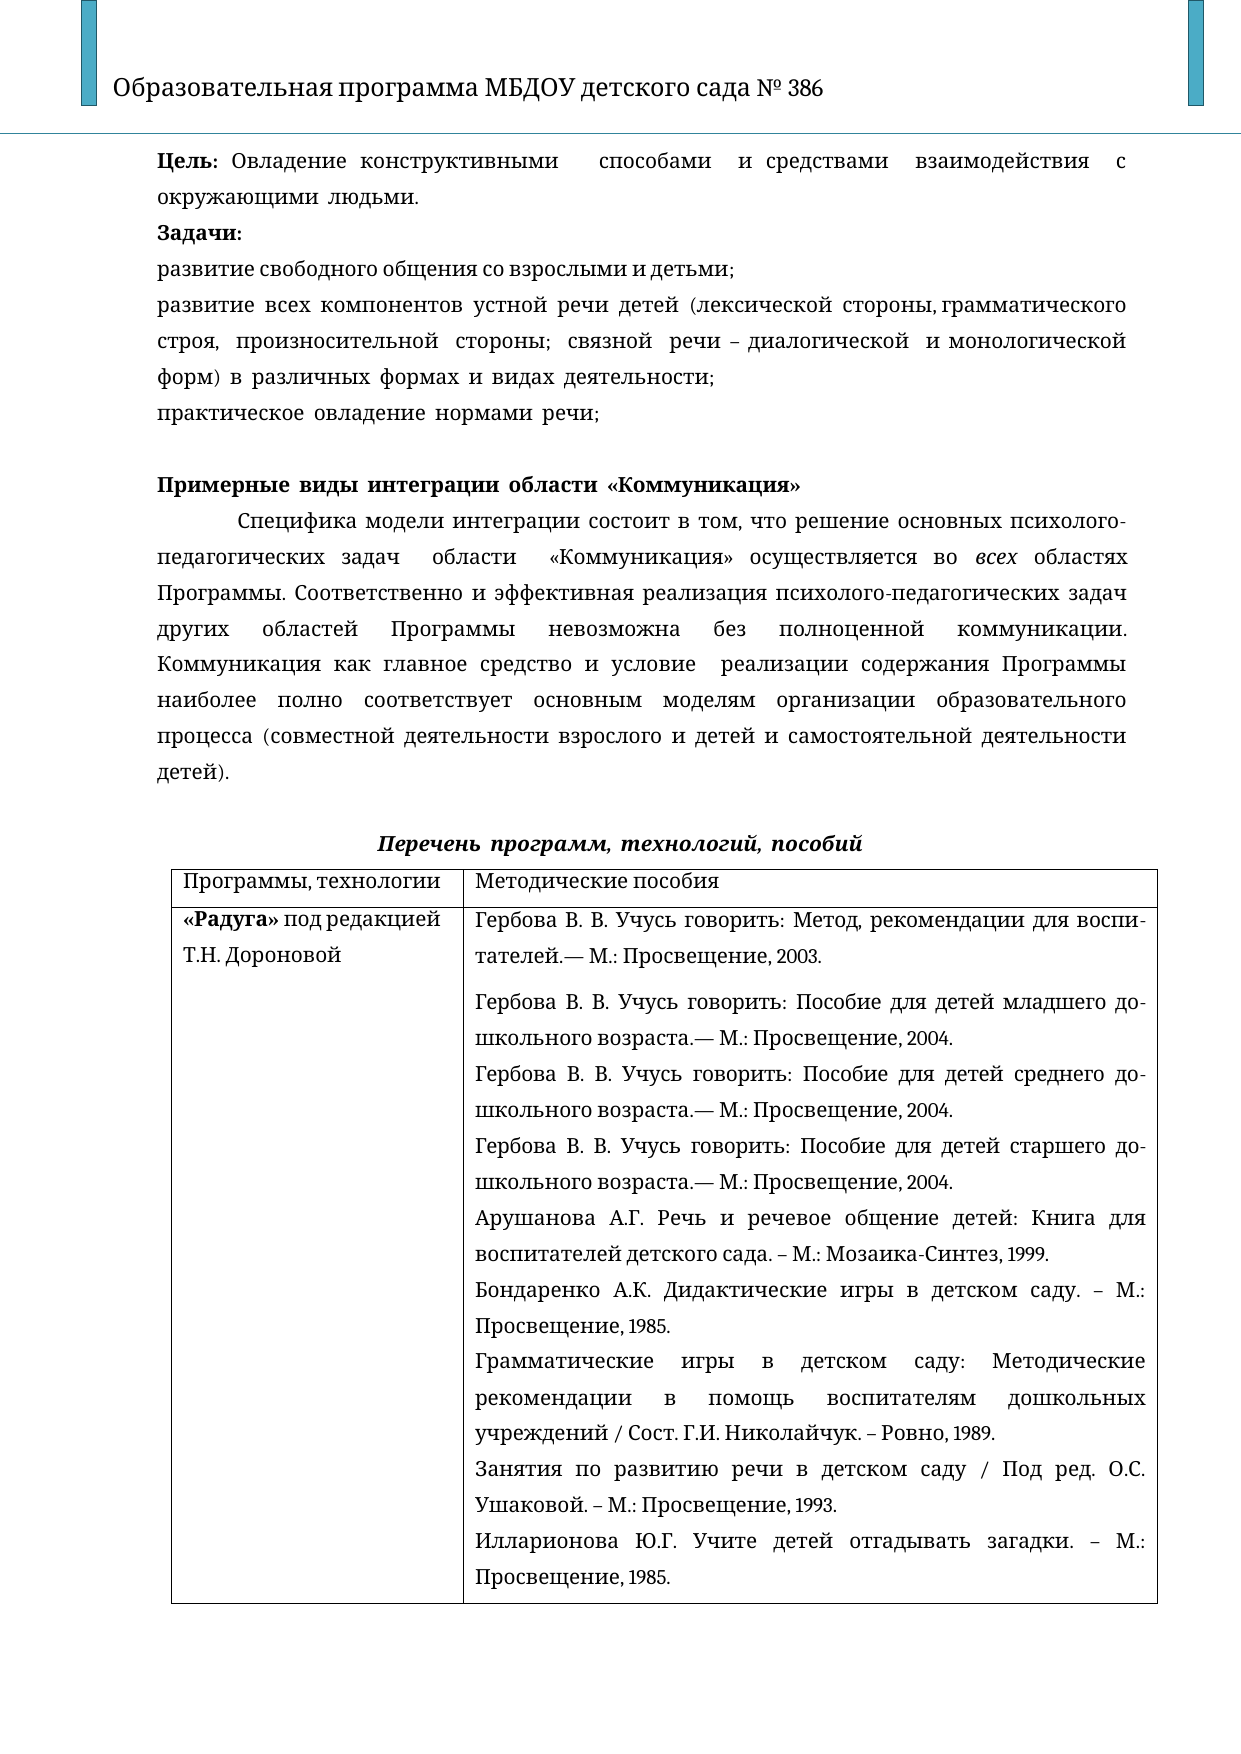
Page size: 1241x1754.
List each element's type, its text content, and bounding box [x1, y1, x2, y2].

text Цель: Овладение конструктивными способами и средствами взаимодействия с окружающими людьми. [157, 150, 1128, 210]
text Специфика модели интеграции состоит в том, что решение основных психолого-педагогических задач области «Коммуникация» осуществляется во всех областях Программы. Соответственно и эффективная реализация психолого-педагогических задач других областей Программы невозможна без полноценной коммуникации. Коммуникация как главное средство и условие реализации содержания Программы наиболее полно соответствует основным моделям организации образовательного процесса (совместной деятельности взрослого и детей и самостоятельной деятельности детей). [157, 509, 1128, 785]
text Перечень программ, технологий, пособий [112, 833, 1128, 857]
table_header Программы, технологии [172, 870, 463, 907]
text развитие всех компонентов устной речи детей (лексической стороны, грамматического строя, произносительной стороны; связной речи – диалогической и монологической форм) в различных формах и видах деятельности; [157, 294, 1128, 389]
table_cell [172, 908, 463, 1603]
table_header Методические пособия [464, 870, 1157, 907]
text Примерные виды интеграции области «Коммуникация» [157, 473, 1128, 497]
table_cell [464, 908, 1157, 1603]
text развитие свободного общения со взрослыми и детьми; [157, 258, 1128, 282]
text Задачи: [157, 222, 1128, 246]
text практическое овладение нормами речи; [157, 402, 1128, 426]
